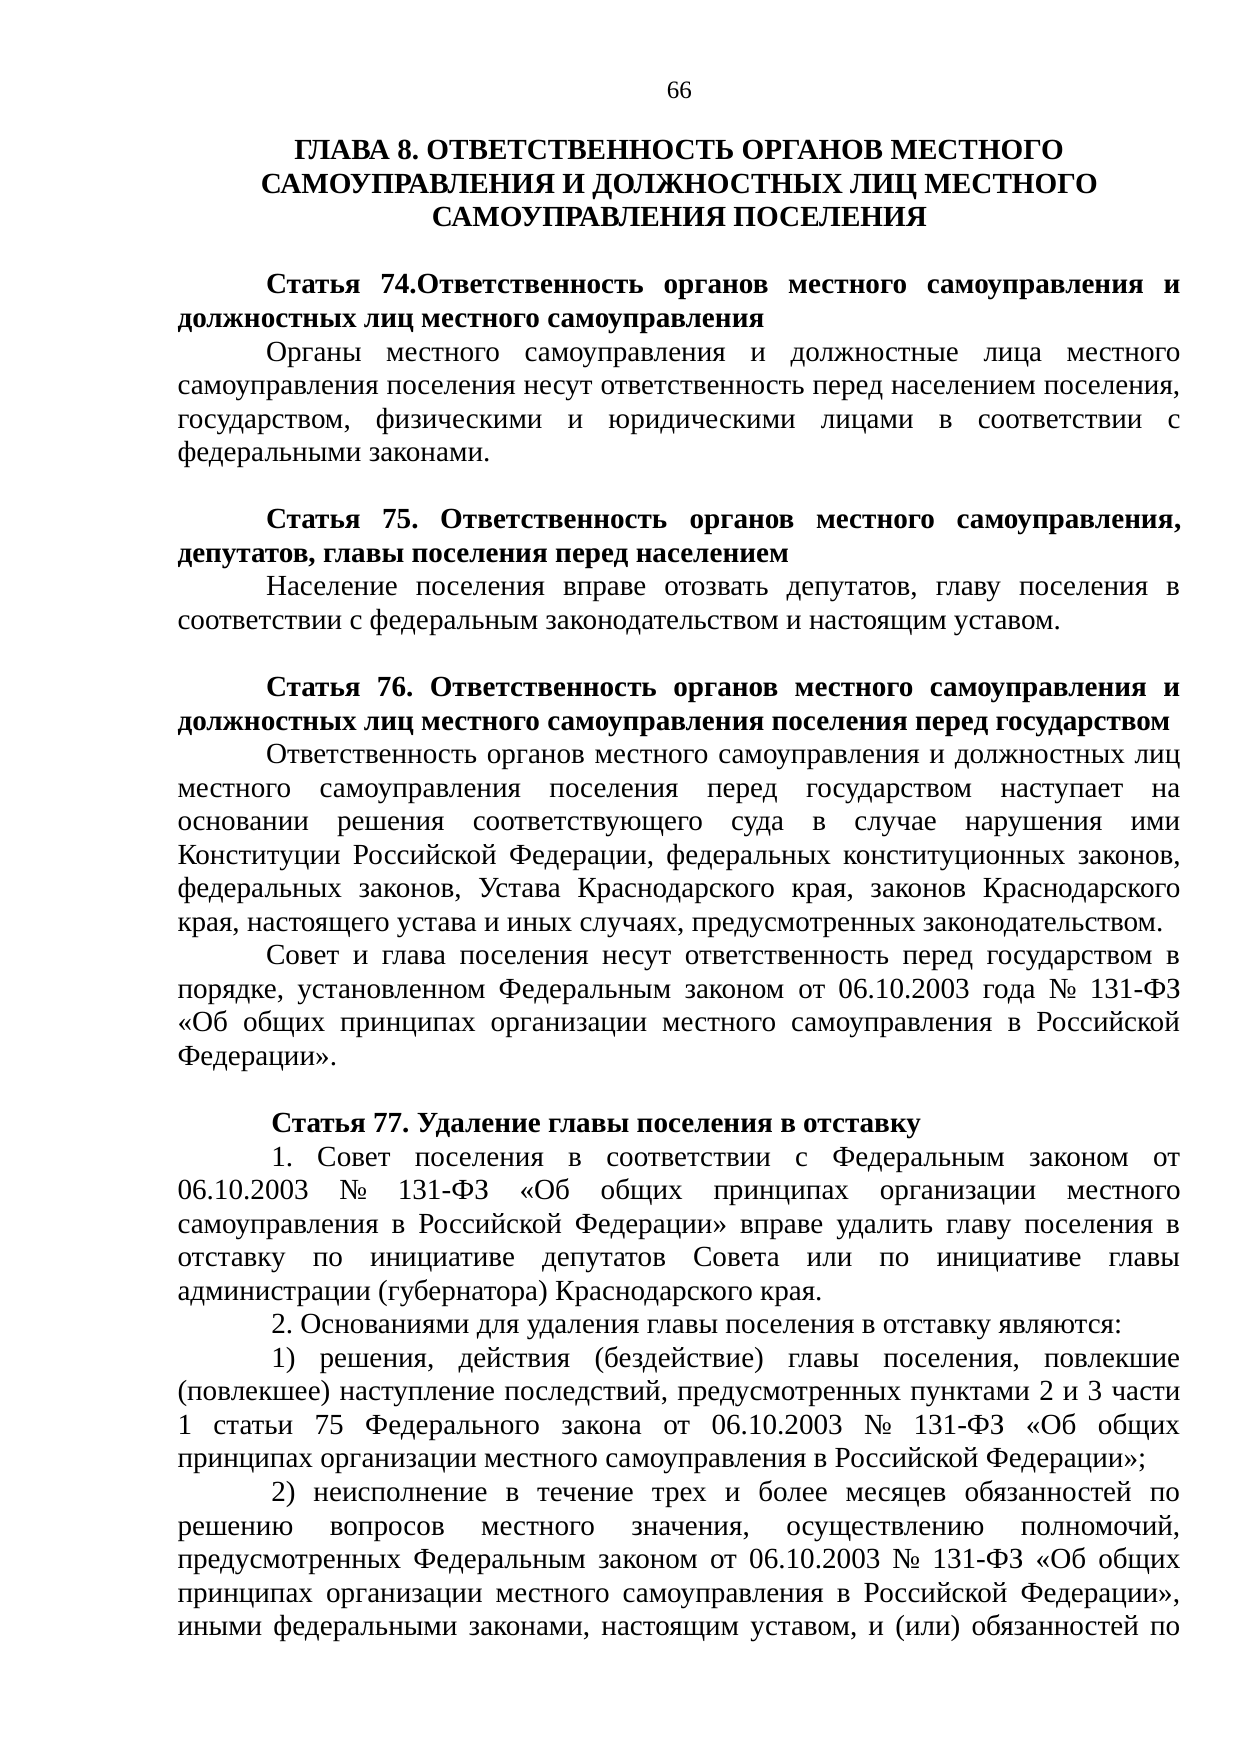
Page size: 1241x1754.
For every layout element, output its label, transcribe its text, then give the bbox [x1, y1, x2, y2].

text Статья 77. Удаление главы поселения в отставку [177, 1105, 1181, 1139]
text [177, 1474, 1181, 1642]
text 1) решения, действия (бездействие) главы поселения, повлекшие (повлекшее) наступление последствий, предусмотренных пунктами 2 и 3 части 1 статьи 75 Федерального закона от 06.10.2003 № 131-ФЗ «Об общих принципах организации местного самоуправления в Российской Федерации»; [177, 1340, 1181, 1474]
text Совет и глава поселения несут ответственность перед государством в порядке, установленном Федеральным законом от 06.10.2003 года № 131-ФЗ «Об общих принципах организации местного самоуправления в Российской Федерации». [177, 937, 1181, 1072]
text 2. Основаниями для удаления главы поселения в отставку являются: [177, 1306, 1181, 1340]
text Статья 76. Ответственность органов местного самоуправления и должностных лиц местного самоуправления поселения перед государством [177, 669, 1181, 736]
text Статья 75. Ответственность органов местного самоуправления, депутатов, главы поселения перед населением [177, 501, 1181, 568]
text Органы местного самоуправления и должностные лица местного самоуправления поселения несут ответственность перед населением поселения, государством, физическими и юридическими лицами в соответствии с федеральными законами. [177, 334, 1181, 468]
text 1. Совет поселения в соответствии с Федеральным законом от 06.10.2003 № 131-ФЗ «Об общих принципах организации местного самоуправления в Российской Федерации» вправе удалить главу поселения в отставку по инициативе депутатов Совета или по инициативе главы администрации (губернатора) Краснодарского края. [177, 1139, 1181, 1306]
text Ответственность органов местного самоуправления и должностных лиц местного самоуправления поселения перед государством наступает на основании решения соответствующего суда в случае нарушения ими Конституции Российской Федерации, федеральных конституционных законов, федеральных законов, Устава Краснодарского края, законов Краснодарского края, настоящего устава и иных случаях, предусмотренных законодательством. [177, 736, 1181, 937]
text ГЛАВА 8. ОТВЕТСТВЕННОСТЬ ОРГАНОВ местного САМОУПРАВЛЕНИЯ И ДОЛЖНОСТНЫХ ЛИЦ местного самоуправления поселеНИЯ [177, 132, 1181, 233]
text Статья 74.Ответственность органов местного самоуправления и должностных лиц местного самоуправления [177, 267, 1181, 334]
text Население поселения вправе отозвать депутатов, главу поселения в соответствии с федеральным законодательством и настоящим уставом. [177, 568, 1181, 636]
